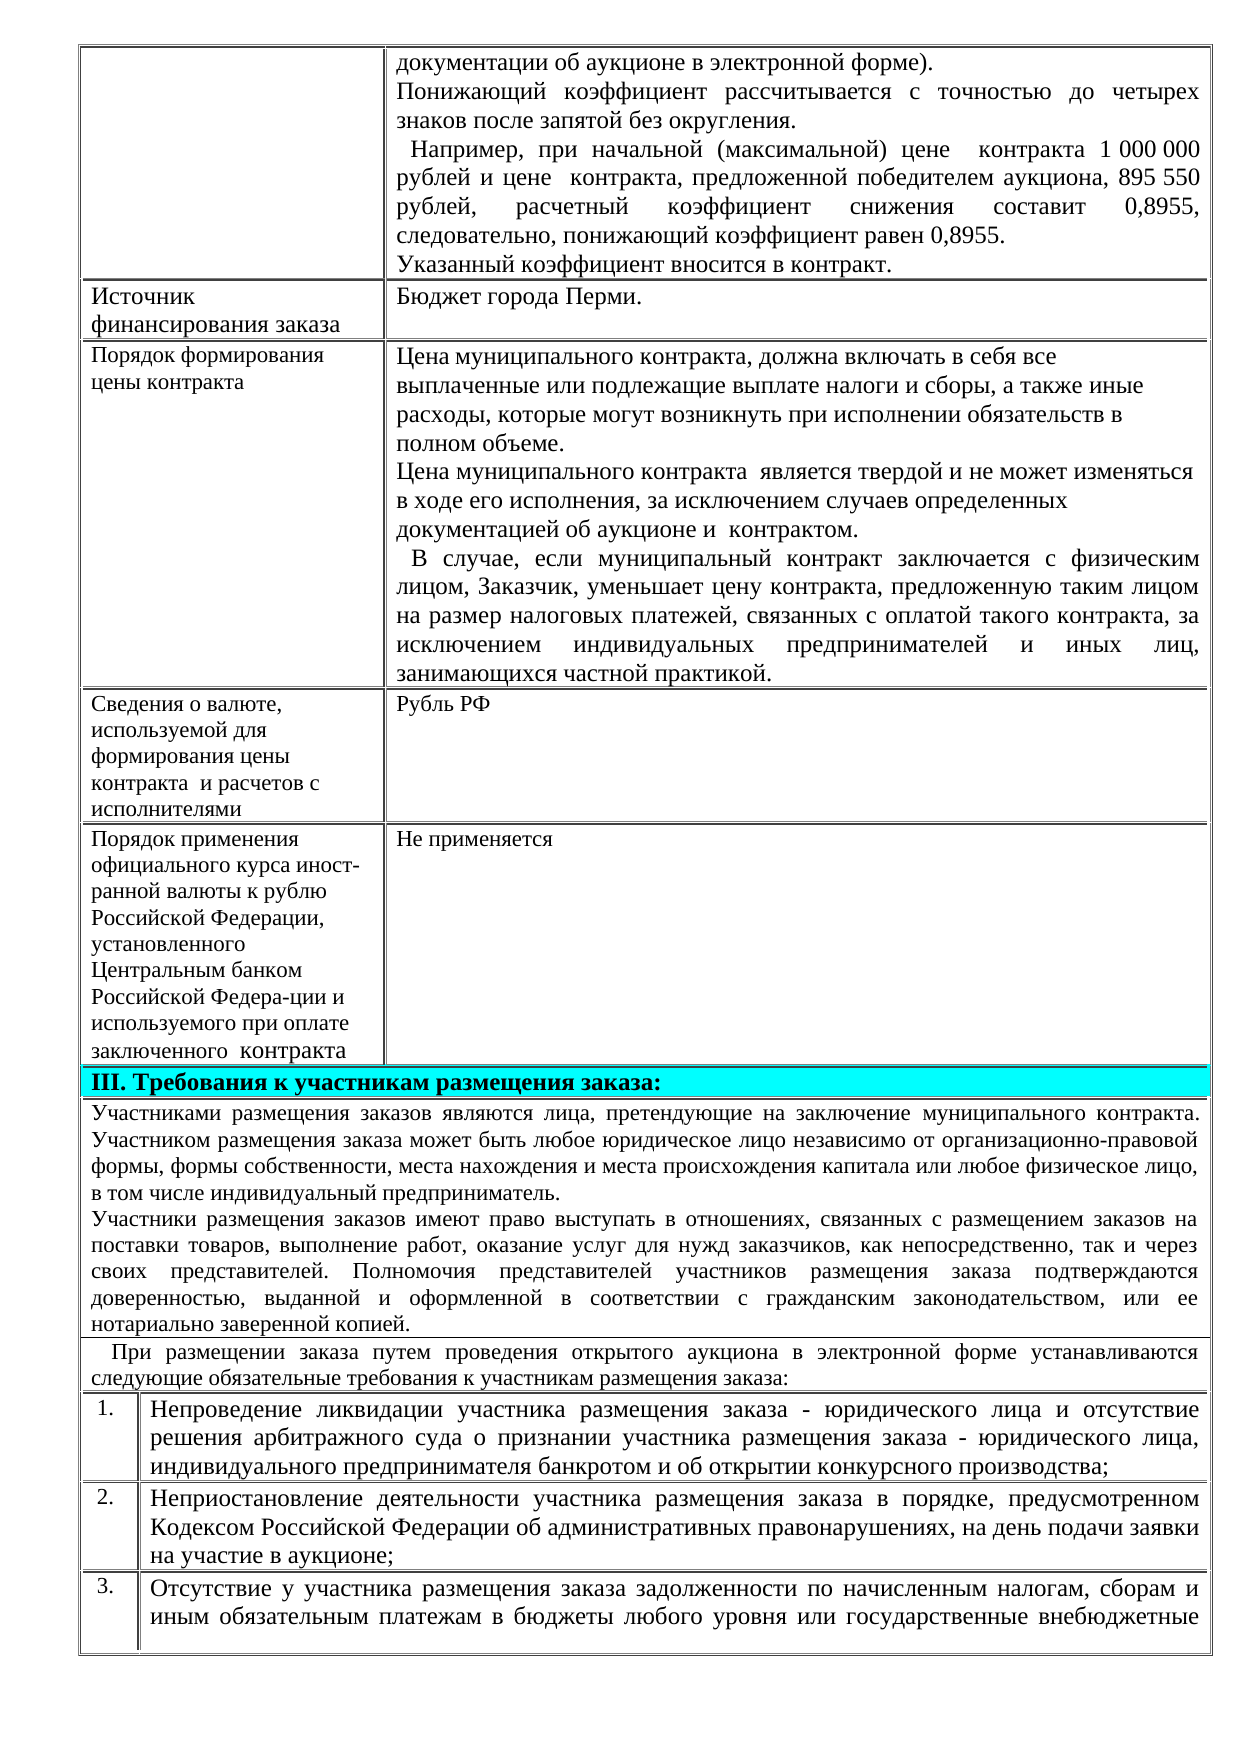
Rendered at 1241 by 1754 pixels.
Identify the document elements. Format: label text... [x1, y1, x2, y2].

table_cell Не применяется [385, 821, 1211, 1064]
table_cell При размещении заказа путем проведения открытого аукциона в электронной форме устанавливаются следующие обязательные требования к участникам размещения заказа: [81, 1338, 1210, 1390]
table_cell Непроведение ликвидации участника размещения заказа - юридического лица и отсутствие решения арбитражного суда о признании участника размещения заказа - юридического лица, индивидуального предпринимателя банкротом и об открытии конкурсного производства; [139, 1390, 1211, 1480]
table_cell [81, 48, 385, 277]
table_cell Бюджет города Перми. [387, 278, 1211, 338]
table_cell Участниками размещения заказов являются лица, претендующие на заключение муниципального контракта. Участником размещения заказа может быть любое юридическое лицо независимо от организационно-правовой формы, формы собственности, места нахождения и места происхождения капитала или любое физическое лицо, в том числе индивидуальный предприниматель. Участники размещения заказов имеют право выступать в отношениях, связанных с размещением заказов на поставки товаров, выполнение работ, оказание услуг для нужд заказчиков, как непосредственно, так и через своих представителей. Полномочия представителей участников размещения заказа подтверждаются доверенностью, выданной и оформленной в соответствии с гражданским законодательством, или ее нотариально заверенной копией. [81, 1096, 1210, 1337]
table_cell Рубль РФ [385, 686, 1211, 821]
table_cell [81, 1480, 138, 1569]
table_cell Порядок применения официального курса иност-ранной валюты к рублю Российской Федерации, установленного Центральным банком Российской Федера-ции и используемого при оплате заключенного контракта [80, 821, 385, 1064]
table_cell [80, 1390, 139, 1480]
table_cell Цена муниципального контракта, должна включать в себя все выплаченные или подлежащие выплате налоги и сборы, а также иные расходы, которые могут возникнуть при исполнении обязательств в полном объеме. Цена муниципального контракта является твердой и не может изменяться в ходе его исполнения, за исключением случаев определенных документацией об аукционе и контрактом. В случае, если муниципальный контракт заключается с физическим лицом, Заказчик, уменьшает цену контракта, предложенную таким лицом на размер налоговых платежей, связанных с оплатой такого контракта, за исключением индивидуальных предпринимателей и иных лиц, занимающихся частной практикой. [385, 338, 1211, 686]
table_cell Неприостановление деятельности участника размещения заказа в порядке, предусмотренном Кодексом Российской Федерации об административных правонарушениях, на день подачи заявки на участие в аукционе; [141, 1480, 1210, 1569]
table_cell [139, 1569, 1211, 1653]
table_cell Сведения о валюте, используемой для формирования цены контракта и расчетов с исполнителями [80, 686, 385, 821]
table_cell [385, 47, 1210, 277]
table_cell Источник финансирования заказа [80, 278, 383, 338]
table_cell [80, 1569, 139, 1653]
table_cell III. Требования к участникам размещения заказа: [80, 1064, 1211, 1096]
table_cell Порядок формирования цены контракта [80, 338, 385, 686]
